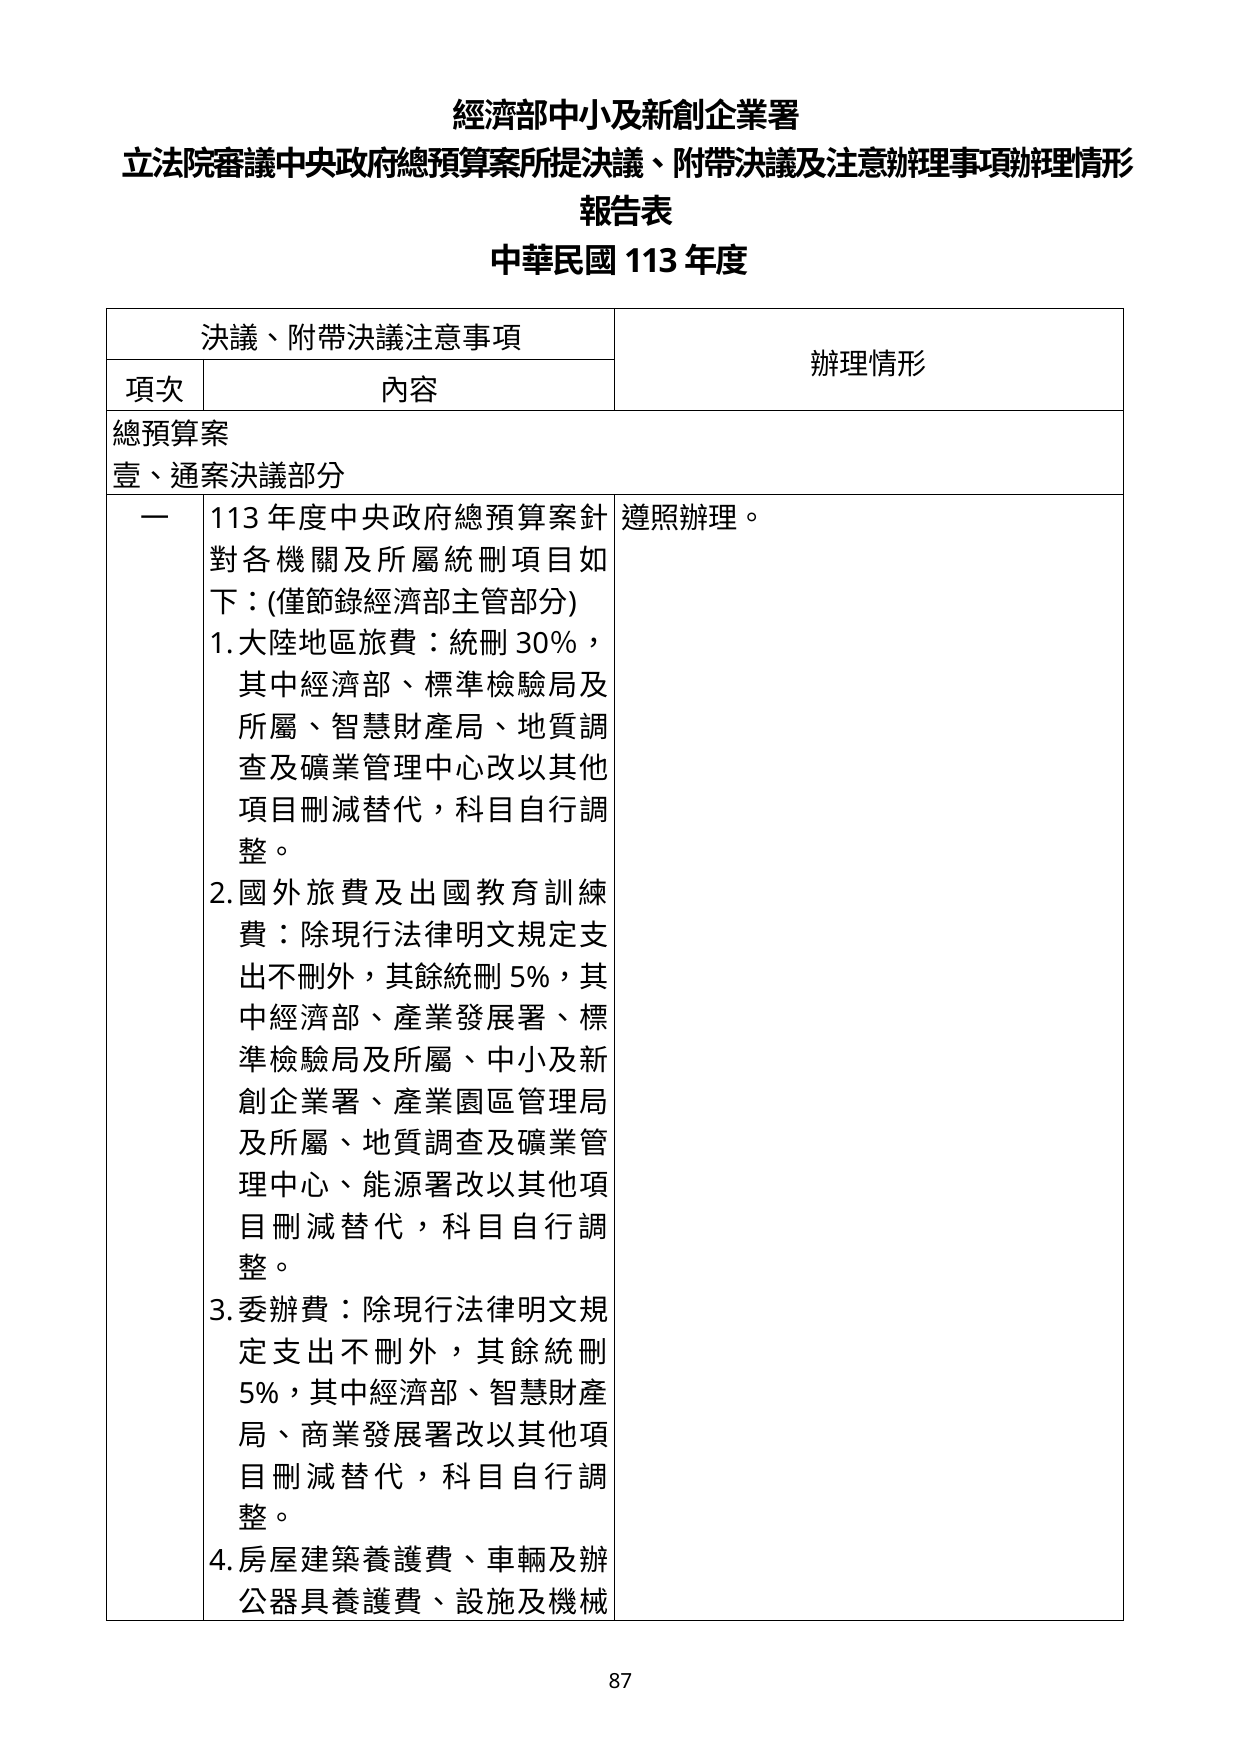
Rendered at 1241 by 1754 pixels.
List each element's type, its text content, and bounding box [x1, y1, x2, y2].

table_header 決議、附帶決議注意事項 [107, 309, 614, 359]
table_header 辦理情形 [615, 309, 1123, 410]
table_cell 一 [107, 495, 203, 1620]
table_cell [204, 495, 614, 1620]
table_cell 遵照辦理。 [615, 495, 1123, 1620]
table_cell 總預算案 壹、通案決議部分 [107, 411, 1123, 494]
table_cell 內容 [204, 360, 614, 410]
table_cell 項次 [107, 360, 203, 410]
